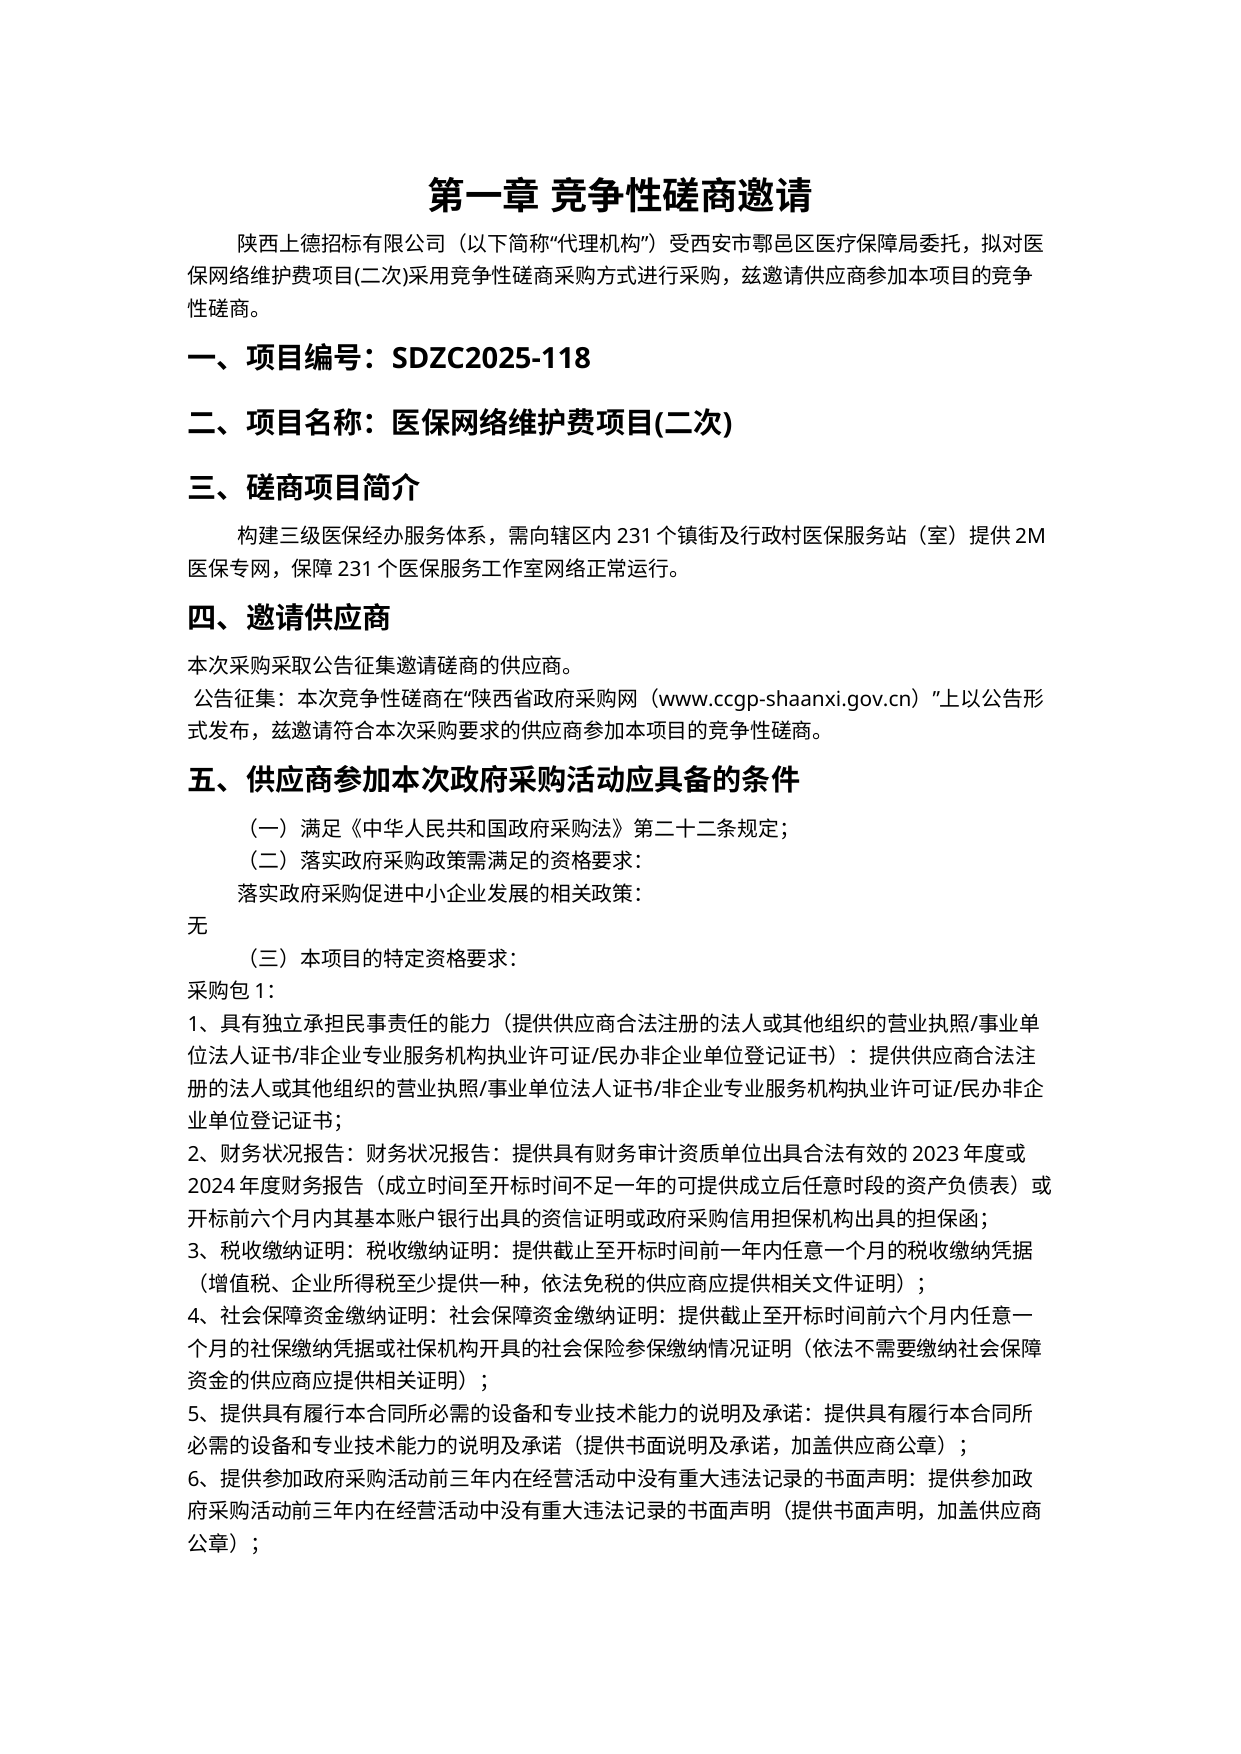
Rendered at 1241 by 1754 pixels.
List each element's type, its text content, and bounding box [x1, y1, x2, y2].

text 第一章 竞争性磋商邀请 [187, 162, 1053, 227]
text 构建三级医保经办服务体系，需向辖区内231个镇街及行政村医保服务站（室）提供2M医保专网，保障231个医保服务工作室网络正常运行。 [187, 519, 1053, 584]
text 6、提供参加政府采购活动前三年内在经营活动中没有重大违法记录的书面声明：提供参加政府采购活动前三年内在经营活动中没有重大违法记录的书面声明（提供书面声明，加盖供应商公章）； [187, 1462, 1053, 1559]
text 3、税收缴纳证明：税收缴纳证明：提供截止至开标时间前一年内任意一个月的税收缴纳凭据（增值税、企业所得税至少提供一种，依法免税的供应商应提供相关文件证明）； [187, 1234, 1053, 1299]
text 五、供应商参加本次政府采购活动应具备的条件 [187, 747, 1053, 812]
text 无 [187, 909, 1053, 942]
text 二、项目名称：医保网络维护费项目(二次) [187, 389, 1053, 454]
text 落实政府采购促进中小企业发展的相关政策： [187, 877, 1053, 909]
text （二）落实政府采购政策需满足的资格要求： [187, 844, 1053, 877]
text （一）满足《中华人民共和国政府采购法》第二十二条规定； [187, 812, 1053, 844]
text 1、具有独立承担民事责任的能力（提供供应商合法注册的法人或其他组织的营业执照/事业单位法人证书/非企业专业服务机构执业许可证/民办非企业单位登记证书）：提供供应商合法注册的法人或其他组织的营业执照/事业单位法人证书/非企业专业服务机构执业许可证/民办非企业单位登记证书； [187, 1007, 1053, 1137]
text 本次采购采取公告征集邀请磋商的供应商。 [187, 649, 1053, 682]
text 采购包1： [187, 974, 1053, 1007]
text 四、邀请供应商 [187, 584, 1053, 649]
text 5、提供具有履行本合同所必需的设备和专业技术能力的说明及承诺：提供具有履行本合同所必需的设备和专业技术能力的说明及承诺（提供书面说明及承诺，加盖供应商公章）； [187, 1397, 1053, 1462]
text 4、社会保障资金缴纳证明：社会保障资金缴纳证明：提供截止至开标时间前六个月内任意一个月的社保缴纳凭据或社保机构开具的社会保险参保缴纳情况证明（依法不需要缴纳社会保障资金的供应商应提供相关证明）； [187, 1299, 1053, 1397]
text 2、财务状况报告：财务状况报告：提供具有财务审计资质单位出具合法有效的2023年度或2024年度财务报告（成立时间至开标时间不足一年的可提供成立后任意时段的资产负债表）或开标前六个月内其基本账户银行出具的资信证明或政府采购信用担保机构出具的担保函； [187, 1137, 1053, 1234]
text 一、项目编号：SDZC2025-118 [187, 324, 1053, 389]
text 陕西上德招标有限公司（以下简称“代理机构”）受西安市鄠邑区医疗保障局委托，拟对医保网络维护费项目(二次)采用竞争性磋商采购方式进行采购，兹邀请供应商参加本项目的竞争性磋商。 [187, 227, 1053, 324]
text 三、磋商项目简介 [187, 454, 1053, 519]
text （三）本项目的特定资格要求： [187, 942, 1053, 974]
text 公告征集：本次竞争性磋商在“陕西省政府采购网（www.ccgp-shaanxi.gov.cn）”上以公告形式发布，兹邀请符合本次采购要求的供应商参加本项目的竞争性磋商。 [187, 682, 1053, 747]
